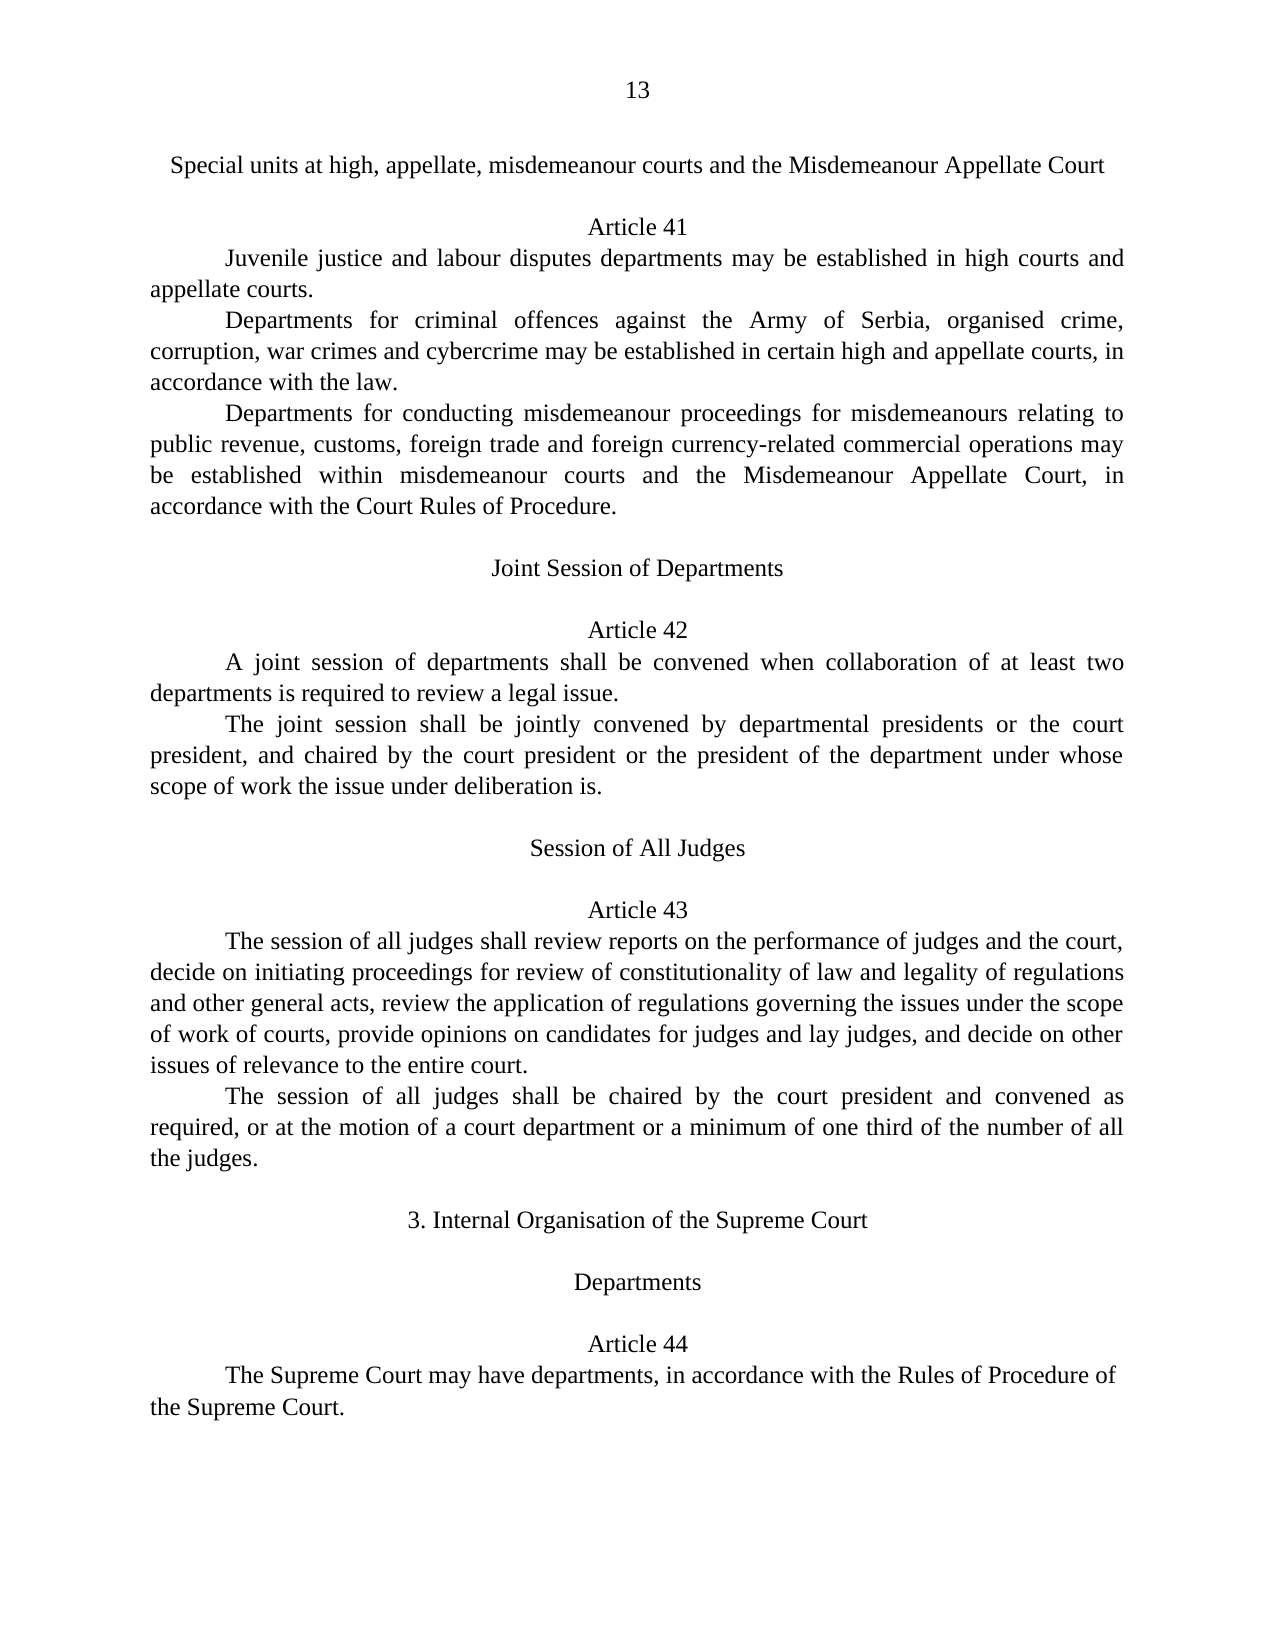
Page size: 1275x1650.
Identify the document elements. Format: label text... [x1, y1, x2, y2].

text The Supreme Court may have departments, in accordance with the Rules of Procedure of the Supreme Court. [150, 1361, 1125, 1420]
text Session of All Judges [150, 833, 1125, 862]
text Departments [150, 1267, 1125, 1296]
text A joint session of departments shall be convened when collaboration of at least two departments is required to review a legal issue. [150, 647, 1125, 706]
text Joint Session of Departments [150, 553, 1125, 582]
text The session of all judges shall be chaired by the court president and convened as required, or at the motion of a court department or a minimum of one third of the number of all the judges. [150, 1081, 1125, 1172]
text Article 42 [150, 616, 1125, 644]
text Departments for criminal offences against the Army of Serbia, organised crime, corruption, war crimes and cybercrime may be established in certain high and appellate courts, in accordance with the law. [150, 305, 1125, 396]
text Article 41 [150, 212, 1125, 241]
text Juvenile justice and labour disputes departments may be established in high courts and appellate courts. [150, 243, 1125, 303]
text Article 44 [150, 1329, 1125, 1358]
text The joint session shall be jointly convened by departmental presidents or the court president, and chaired by the court president or the president of the department under whose scope of work the issue under deliberation is. [150, 709, 1125, 799]
text Departments for conducting misdemeanour proceedings for misdemeanours relating to public revenue, customs, foreign trade and foreign currency-related commercial operations may be established within misdemeanour courts and the Misdemeanour Appellate Court, in accordance with the Court Rules of Procedure. [150, 398, 1125, 520]
text The session of all judges shall review reports on the performance of judges and the court, decide on initiating proceedings for review of constitutionality of law and legality of regulations and other general acts, review the application of regulations governing the issues under the scope of work of courts, provide opinions on candidates for judges and lay judges, and decide on other issues of relevance to the entire court. [150, 926, 1125, 1079]
text 3. Internal Organisation of the Supreme Court [150, 1205, 1125, 1234]
text Article 43 [150, 895, 1125, 924]
text Special units at high, appellate, misdemeanour courts and the Misdemeanour Appellate Court [150, 150, 1125, 179]
